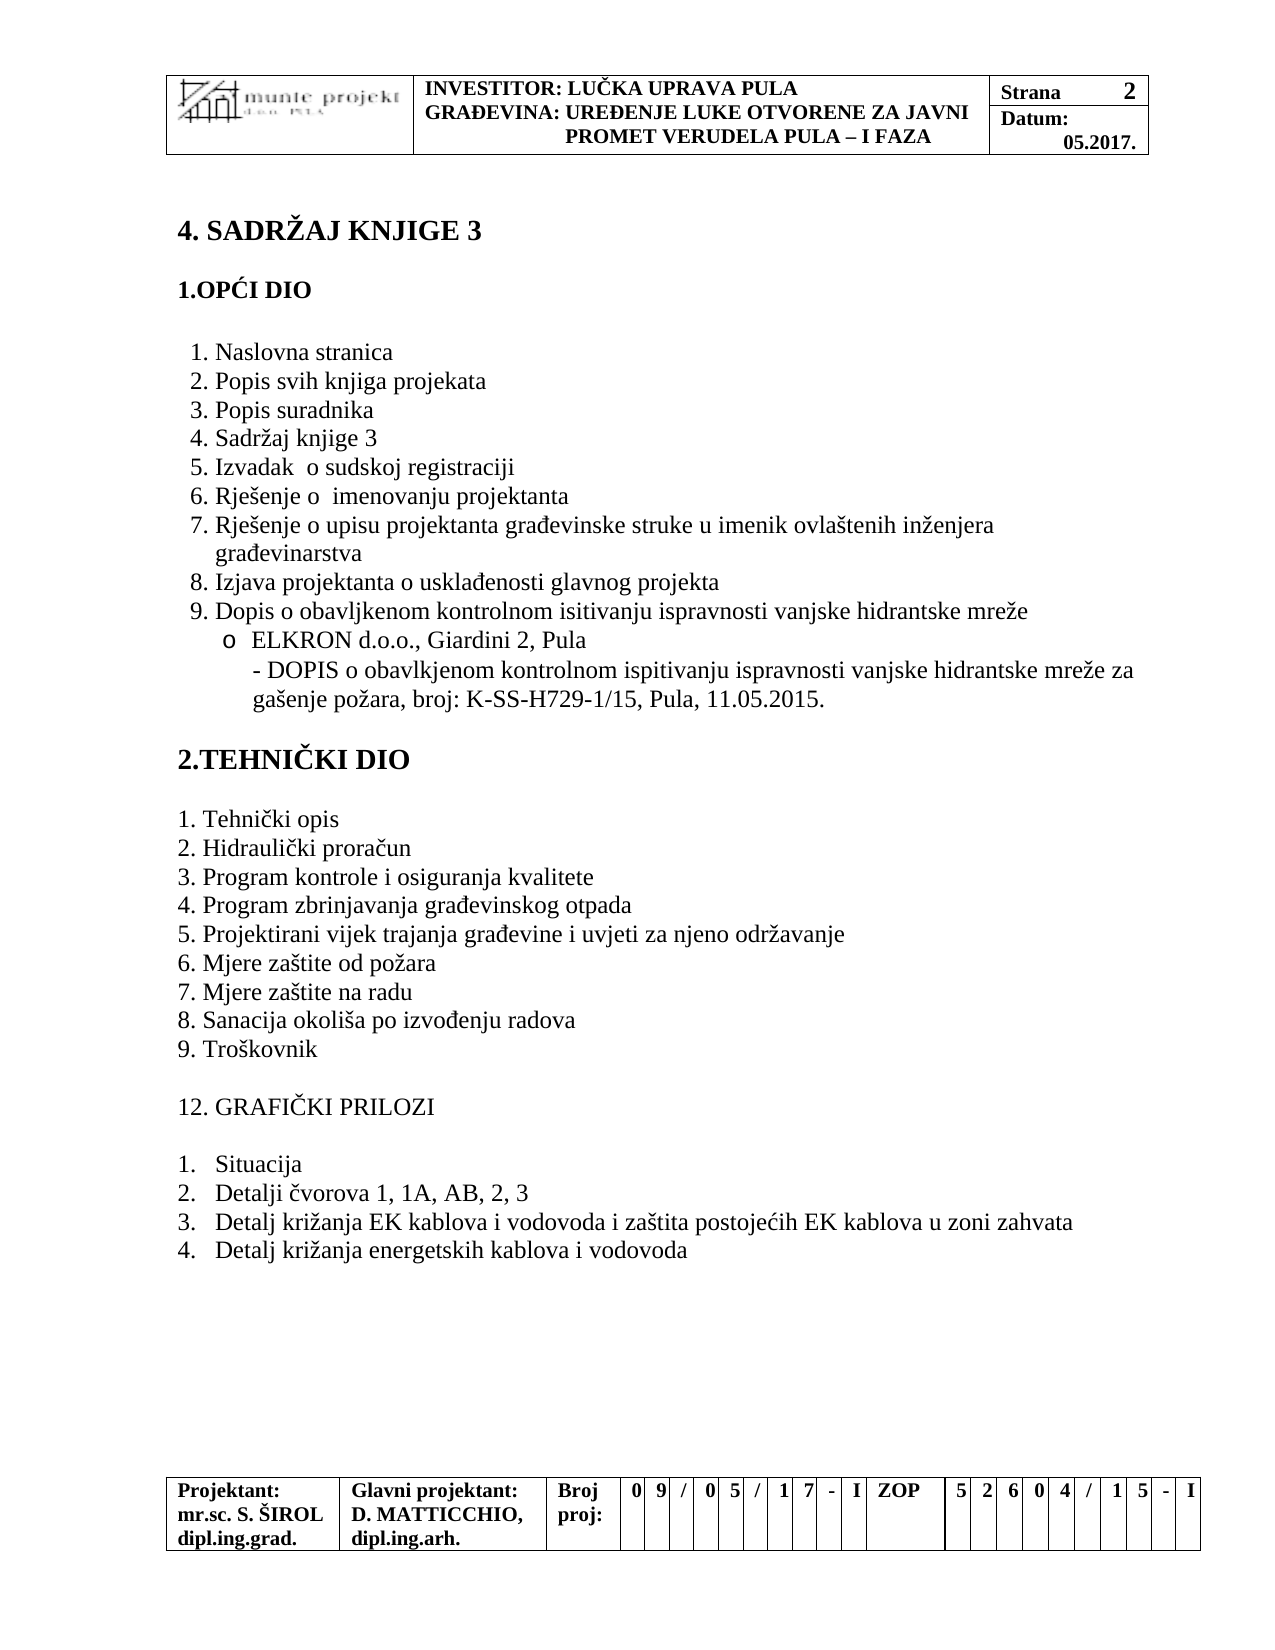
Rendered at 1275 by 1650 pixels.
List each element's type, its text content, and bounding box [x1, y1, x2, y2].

text - DOPIS o obavlkjenom kontrolnom ispitivanju ispravnosti vanjske hidrantske mreže za gašenje požara, broj: K-SS-H729-1/15, Pula, 11.05.2015. [252, 656, 1138, 713]
text 3. Popis suradnika [177, 395, 1138, 423]
list ELKRON d.o.o., Giardini 2, Pula [222, 625, 1138, 656]
text 2.TEHNIČKI DIO [177, 742, 1138, 775]
text 1.OPĆI DIO [177, 275, 1138, 304]
text 2. Hidraulički proračun [177, 833, 1138, 862]
text 9. Troškovnik [177, 1034, 1138, 1063]
text 7. Mjere zaštite na radu [177, 977, 1138, 1005]
text 5. Projektirani vijek trajanja građevine i uvjeti za njeno održavanje [177, 919, 1138, 948]
text 4. Program zbrinjavanja građevinskog otpada [177, 890, 1138, 919]
list Detalji čvorova 1, 1A, AB, 2, 3 [177, 1178, 1138, 1207]
text 7. Rješenje o upisu projektanta građevinske struke u imenik ovlaštenih inženjera [177, 510, 1138, 538]
text 1. Tehnički opis [177, 804, 1138, 833]
text 4. SADRŽAJ KNJIGE 3 [177, 213, 1138, 246]
text 1. Situacija [177, 1149, 1138, 1178]
list Detalj križanja energetskih kablova i vodovoda [177, 1235, 1138, 1264]
text 6. Rješenje o imenovanju projektanta [177, 481, 1138, 510]
text 3. Program kontrole i osiguranja kvalitete [177, 862, 1138, 890]
text 12. GRAFIČKI PRILOZI [177, 1092, 1138, 1120]
text 1. Naslovna stranica [177, 337, 1138, 366]
text 9. Dopis o obavljkenom kontrolnom isitivanju ispravnosti vanjske hidrantske mreže [177, 596, 1138, 625]
text građevinarstva [177, 538, 1138, 567]
text 6. Mjere zaštite od požara [177, 948, 1138, 977]
text 2. Popis svih knjiga projekata [177, 366, 1138, 395]
text 8. Sanacija okoliša po izvođenju radova [177, 1005, 1138, 1034]
list Detalj križanja EK kablova i vodovoda i zaštita postojećih EK kablova u zoni zahvata [177, 1207, 1138, 1235]
text 4. Sadržaj knjige 3 [177, 423, 1138, 452]
text 5. Izvadak o sudskoj registraciji [177, 452, 1138, 481]
text 8. Izjava projektanta o usklađenosti glavnog projekta [177, 567, 1138, 596]
